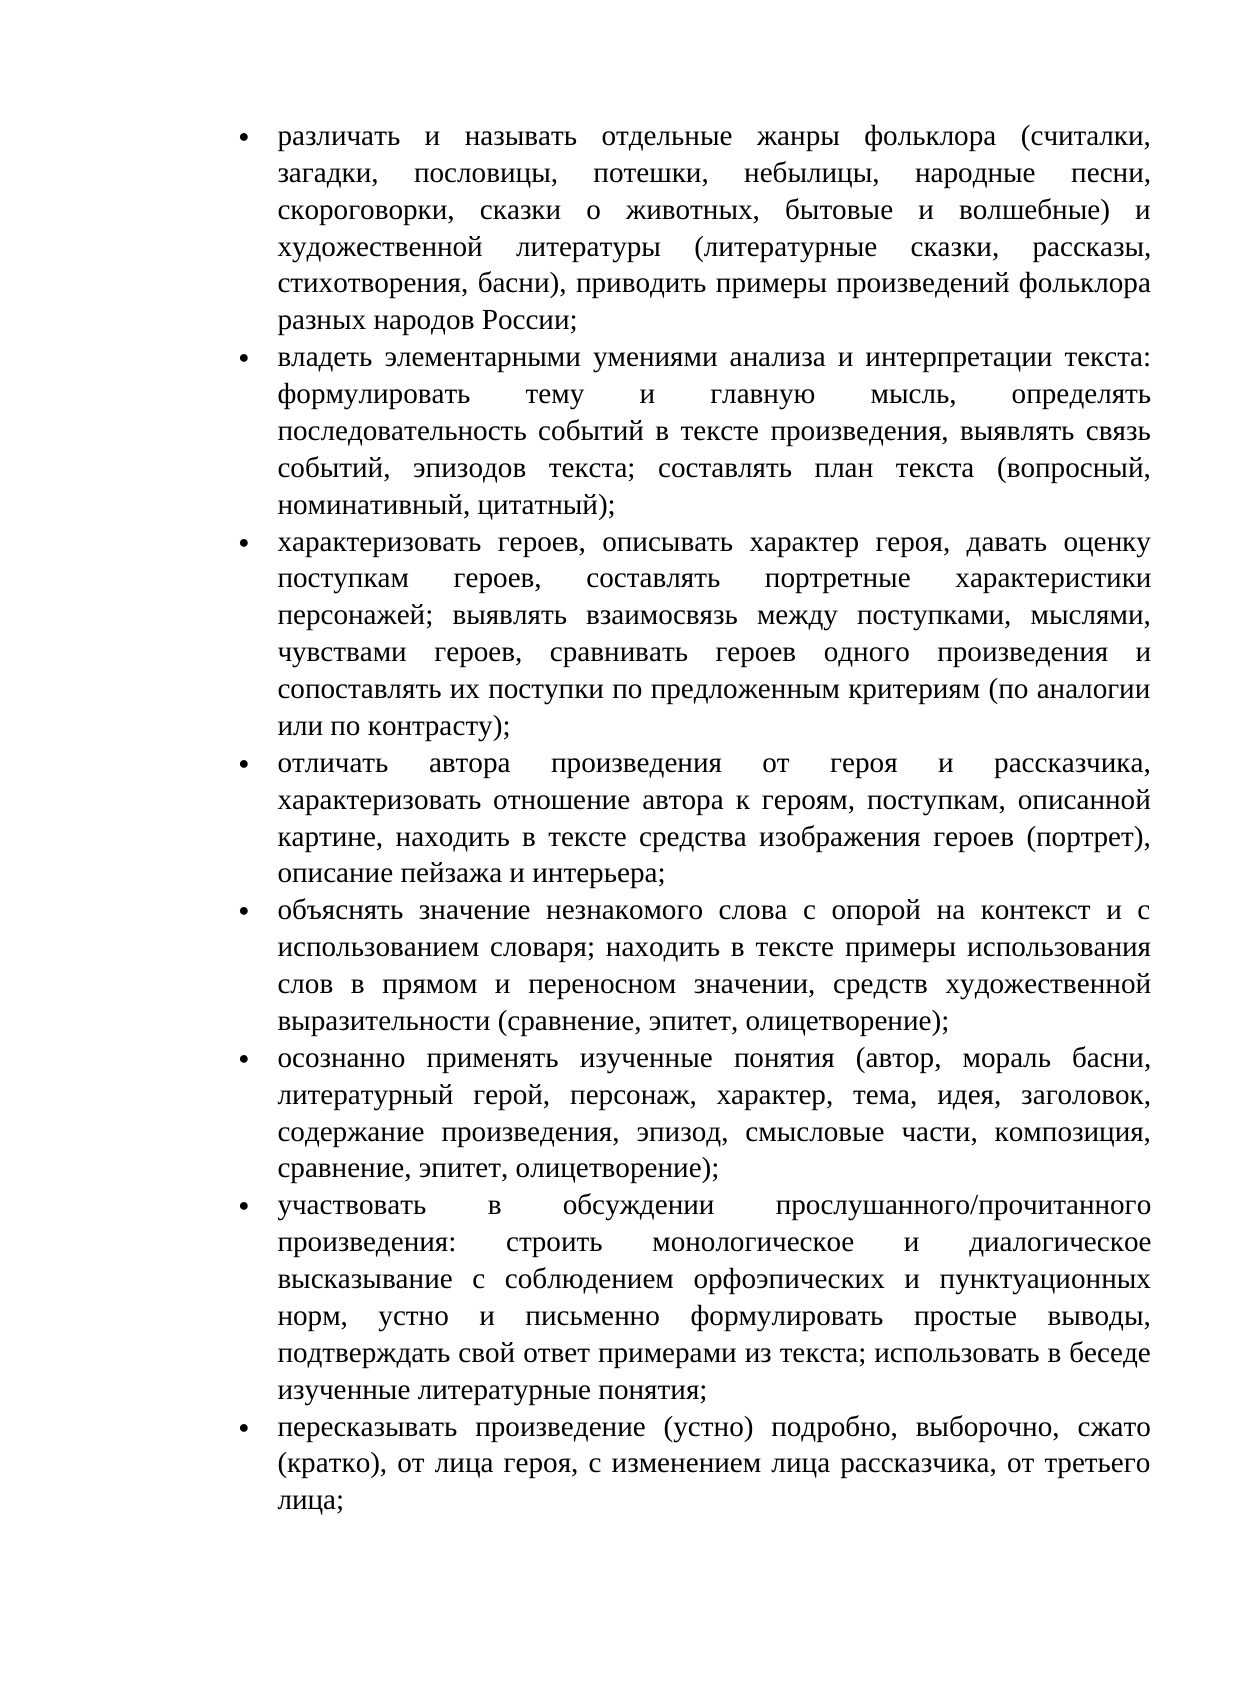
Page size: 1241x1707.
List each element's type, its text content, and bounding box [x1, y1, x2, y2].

list участвовать в обсуждении прослушанного/прочитанного произведения: строить монологическое и диалогическое высказывание с соблюдением орфоэпических и пунктуационных норм, устно и письменно формулировать простые выводы, подтверждать свой ответ примерами из текста; использовать в беседе изученные литературные понятия; [240, 1187, 1152, 1405]
list характеризовать героев, описывать характер героя, давать оценку поступкам героев, составлять портретные характеристики персонажей; выявлять взаимосвязь между поступками, мыслями, чувствами героев, сравнивать героев одного произведения и сопоставлять их поступки по предложенным критериям (по аналогии или по контрасту); [240, 524, 1152, 742]
list пересказывать произведение (устно) подробно, выборочно, сжато (кратко), от лица героя, с изменением лица рассказчика, от третьего лица; [240, 1409, 1152, 1516]
list различать и называть отдельные жанры фольклора (считалки, загадки, пословицы, потешки, небылицы, народные песни, скороговорки, сказки о животных, бытовые и волшебные) и художественной литературы (литературные сказки, рассказы, стихотворения, басни), приводить примеры произведений фольклора разных народов России; [240, 118, 1152, 336]
list объяснять значение незнакомого слова с опорой на контекст и с использованием словаря; находить в тексте примеры использования слов в прямом и переносном значении, средств художественной выразительности (сравнение, эпитет, олицетворение); [240, 892, 1152, 1037]
list владеть элементарными умениями анализа и интерпретации текста: формулировать тему и главную мысль, определять последовательность событий в тексте произведения, выявлять связь событий, эпизодов текста; составлять план текста (вопросный, номинативный, цитатный); [240, 339, 1152, 520]
list отличать автора произведения от героя и рассказчика, характеризовать отношение автора к героям, поступкам, описанной картине, находить в тексте средства изображения героев (портрет), описание пейзажа и интерьера; [240, 745, 1152, 889]
list осознанно применять изученные понятия (автор, мораль басни, литературный герой, персонаж, характер, тема, идея, заголовок, содержание произведения, эпизод, смысловые части, композиция, сравнение, эпитет, олицетворение); [240, 1040, 1152, 1184]
